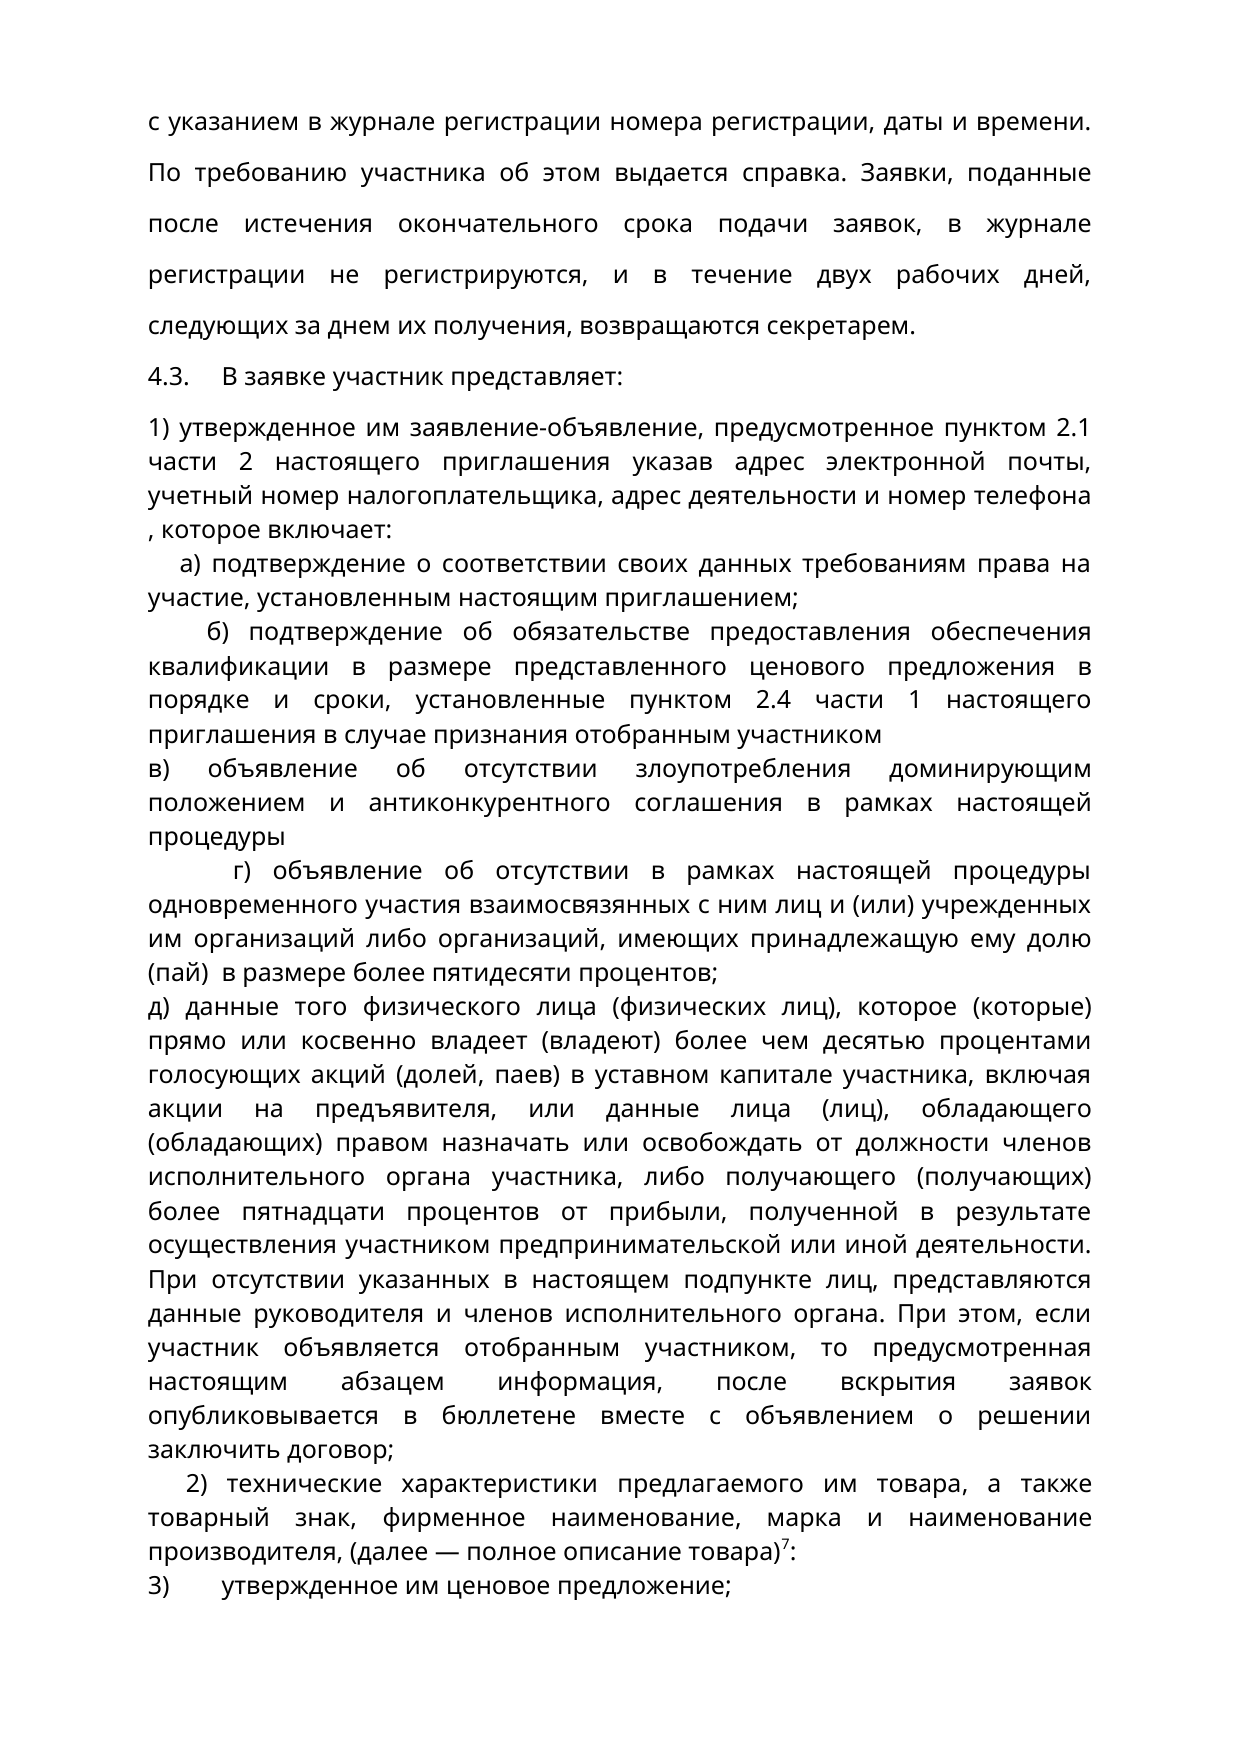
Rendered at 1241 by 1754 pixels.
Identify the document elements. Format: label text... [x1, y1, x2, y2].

text в) объявление об отсутствии злоупотребления доминирующим положением и антиконкурентного соглашения в рамках настоящей процедуры [148, 750, 1092, 852]
text д) данные того физического лица (физических лиц), которое (которые) прямо или косвенно владеет (владеют) более чем десятью процентами голосующих акций (долей, паев) в уставном капитале участника, включая акции на предъявителя, или данные лица (лиц), обладающего (обладающих) правом назначать или освобождать от должности членов исполнительного органа участника, либо получающего (получающих) более пятнадцати процентов от прибыли, полученной в результате осуществления участником предпринимательской или иной деятельности. При отсутствии указанных в настоящем подпункте лиц, представляются данные руководителя и членов исполнительного органа. При этом, если участник объявляется отобранным участником, то предусмотренная настоящим абзацем информация, после вскрытия заявок опубликовывается в бюллетене вместе с объявлением о решении заключить договор; [148, 989, 1092, 1466]
text г) объявление об отсутствии в рамках настоящей процедуры одновременного участия взаимосвязянных с ним лиц и (или) учрежденных им организаций либо организаций, имеющих принадлежащую ему долю (пай) в размере более пятидесяти процентов; [148, 852, 1092, 989]
text б) подтверждение об обязательстве предоставления обеспечения квалификации в размере представленного ценового предложения в порядке и сроки, установленные пунктом 2.4 части 1 настоящего приглашения в случае признания отобранным участником [148, 614, 1092, 750]
text 1) утвержденное им заявление-объявление, предусмотренное пунктом 2.1 части 2 настоящего приглашения указав адрес электронной почты, учетный номер налогоплательщика, адрес деятельности и номер телефона , которое включает: [148, 410, 1092, 546]
text 3) утвержденное им ценовое предложение; [148, 1568, 1092, 1602]
text 2) технические характеристики предлагаемого им товара, а также товарный знак, фирменное наименование, марка и наименование производителя, (далее — полное описание товара)7: [148, 1466, 1092, 1568]
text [148, 103, 1092, 342]
text а) подтверждение о соответствии своих данных требованиям права на участие, установленным настоящим приглашением; [148, 546, 1092, 614]
text 4.3. В заявке участник представляет: [148, 359, 1092, 393]
